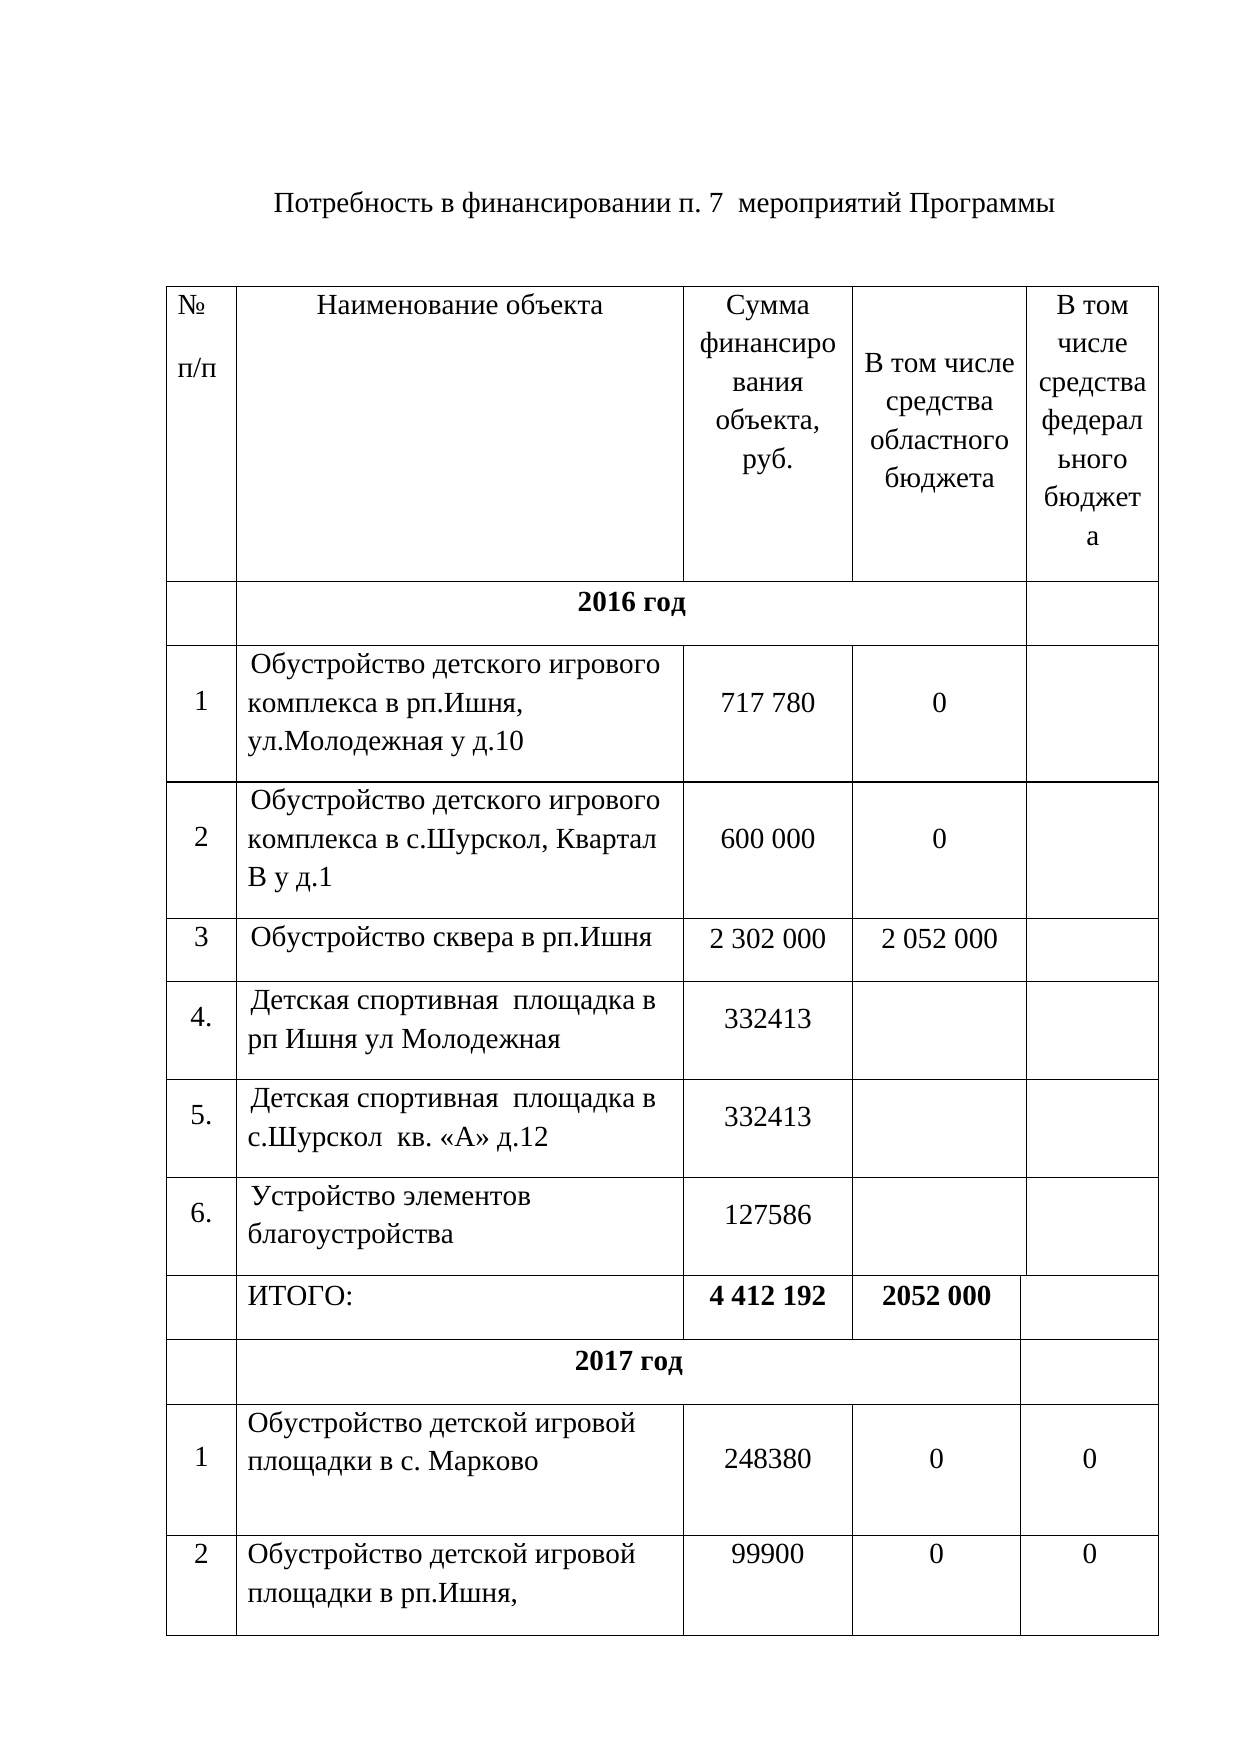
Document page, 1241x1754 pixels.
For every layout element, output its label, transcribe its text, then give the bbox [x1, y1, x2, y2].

table_cell [1021, 1340, 1158, 1404]
table_cell 332413 [684, 982, 852, 1079]
table_cell 0 [1021, 1405, 1158, 1535]
table_cell [167, 1340, 236, 1404]
table_cell 1 [167, 1405, 236, 1535]
table_cell [1027, 1080, 1158, 1177]
text Потребность в финансировании п. 7 мероприятий Программы [177, 185, 1152, 219]
table_cell 332413 [684, 1080, 852, 1177]
table_cell 127586 [684, 1178, 852, 1275]
table_cell 2017 год [237, 1340, 1020, 1404]
table_header В том числе средства областного бюджета [853, 287, 1026, 581]
table_cell [853, 982, 1026, 1079]
table_cell 0 [853, 1405, 1020, 1535]
table_cell [1027, 783, 1158, 918]
table_cell [167, 1276, 236, 1339]
table_cell [1027, 582, 1158, 645]
table_cell ИТОГО: [237, 1276, 683, 1339]
table_cell Обустройство детского игрового комплекса в рп.Ишня, ул.Молодежная у д.10 [237, 646, 683, 781]
table_cell 2 [167, 1536, 236, 1635]
table_cell Детская спортивная площадка в рп Ишня ул Молодежная [237, 982, 683, 1079]
table_cell 717 780 [684, 646, 852, 781]
table_cell [1021, 1276, 1158, 1339]
table_cell [1027, 982, 1158, 1079]
table_cell 2 302 000 [684, 919, 852, 981]
table_cell 5. [167, 1080, 236, 1177]
table_cell 0 [853, 646, 1026, 781]
table_cell 248380 [684, 1405, 852, 1535]
table_cell 0 [853, 1536, 1020, 1635]
table_cell 6. [167, 1178, 236, 1275]
table_cell 99900 [684, 1536, 852, 1635]
table_cell [853, 1178, 1026, 1275]
table_cell 4. [167, 982, 236, 1079]
table_cell 2 [167, 783, 236, 918]
table_cell 0 [1021, 1536, 1158, 1635]
table_cell Обустройство сквера в рп.Ишня [237, 919, 683, 981]
table_cell [1027, 646, 1158, 781]
table_cell 2016 год [237, 582, 1026, 645]
table_cell Обустройство детского игрового комплекса в с.Шурскол, Квартал В у д.1 [237, 783, 683, 918]
table_header Наименование объекта [237, 287, 683, 581]
table_header В том числе средства федерального бюджета [1027, 287, 1158, 581]
table_header Сумма финансирования объекта, руб. [684, 287, 852, 581]
table_cell 0 [853, 783, 1026, 918]
table_cell Обустройство детской игровой площадки в с. Марково [237, 1405, 683, 1535]
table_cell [237, 1536, 683, 1635]
table_header № п/п [167, 287, 236, 581]
table_cell [1027, 919, 1158, 981]
table_cell 2 052 000 [853, 919, 1026, 981]
table_cell Детская спортивная площадка в с.Шурскол кв. «А» д.12 [237, 1080, 683, 1177]
table_cell [853, 1080, 1026, 1177]
table_cell 600 000 [684, 783, 852, 918]
table_cell [167, 582, 236, 645]
table_cell [1027, 1178, 1158, 1275]
table_cell 3 [167, 919, 236, 981]
table_cell 4 412 192 [684, 1276, 852, 1339]
table_cell 2052 000 [853, 1276, 1020, 1339]
table_cell 1 [167, 646, 236, 781]
table_cell Устройство элементов благоустройства [237, 1178, 683, 1275]
